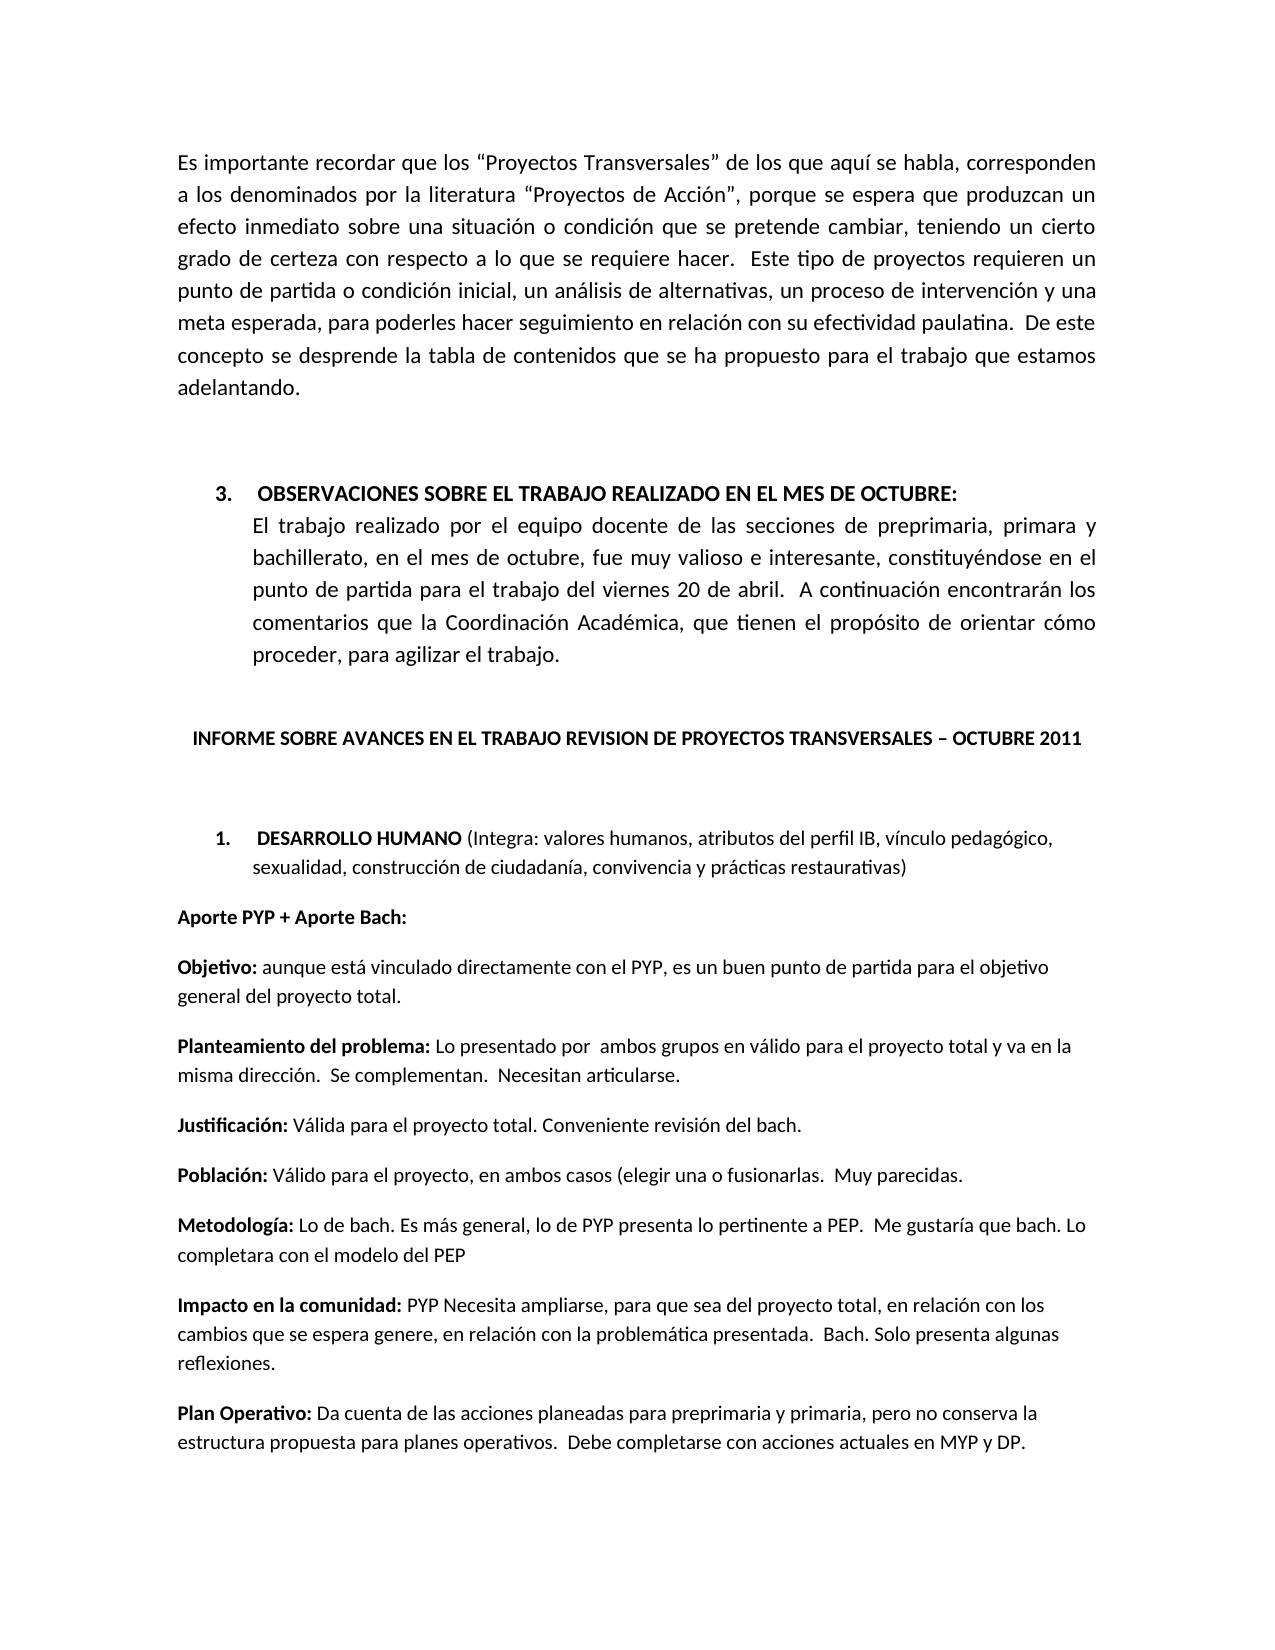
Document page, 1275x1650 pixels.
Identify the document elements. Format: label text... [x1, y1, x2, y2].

text Metodología: Lo de bach. Es más general, lo de PYP presenta lo pertinente a PEP. Me gustaría que bach. Lo completara con el modelo del PEP [177, 1213, 1098, 1267]
list El trabajo realizado por el equipo docente de las secciones de preprimaria, primara y bachillerato, en el mes de octubre, fue muy valioso e interesante, constituyéndose en el punto de partida para el trabajo del viernes 20 de abril. A continuación encontrarán los comentarios que la Coordinación Académica, que tienen el propósito de orientar cómo proceder, para agilizar el trabajo. [252, 511, 1098, 668]
text Aporte PYP + Aporte Bach: [177, 904, 1098, 930]
text Plan Operativo: Da cuenta de las acciones planeadas para preprimaria y primaria, pero no conserva la estructura propuesta para planes operativos. Debe completarse con acciones actuales en MYP y DP. [177, 1400, 1098, 1455]
list DESARROLLO HUMANO (Integra: valores humanos, atributos del perfil IB, vínculo pedagógico, sexualidad, construcción de ciudadanía, convivencia y prácticas restaurativas) [215, 825, 1098, 880]
text Población: Válido para el proyecto, en ambos casos (elegir una o fusionarlas. Muy parecidas. [177, 1163, 1098, 1188]
text Es importante recordar que los “Proyectos Transversales” de los que aquí se habla, corresponden a los denominados por la literatura “Proyectos de Acción”, porque se espera que produzcan un efecto inmediato sobre una situación o condición que se pretende cambiar, teniendo un cierto grado de certeza con respecto a lo que se requiere hacer. Este tipo de proyectos requieren un punto de partida o condición inicial, un análisis de alternativas, un proceso de intervención y una meta esperada, para poderles hacer seguimiento en relación con su efectividad paulatina. De este concepto se desprende la tabla de contenidos que se ha propuesto para el trabajo que estamos adelantando. [177, 148, 1098, 401]
text Planteamiento del problema: Lo presentado por ambos grupos en válido para el proyecto total y va en la misma dirección. Se complementan. Necesitan articularse. [177, 1033, 1098, 1088]
list OBSERVACIONES SOBRE EL TRABAJO REALIZADO EN EL MES DE OCTUBRE: [215, 479, 1098, 507]
text Justificación: Válida para el proyecto total. Conveniente revisión del bach. [177, 1113, 1098, 1138]
text Impacto en la comunidad: PYP Necesita ampliarse, para que sea del proyecto total, en relación con los cambios que se espera genere, en relación con la problemática presentada. Bach. Solo presenta algunas reflexiones. [177, 1292, 1098, 1376]
text Objetivo: aunque está vinculado directamente con el PYP, es un buen punto de partida para el objetivo general del proyecto total. [177, 954, 1098, 1009]
text INFORME SOBRE AVANCES EN EL TRABAJO REVISION DE PROYECTOS TRANSVERSALES – OCTUBRE 2011 [177, 725, 1098, 751]
